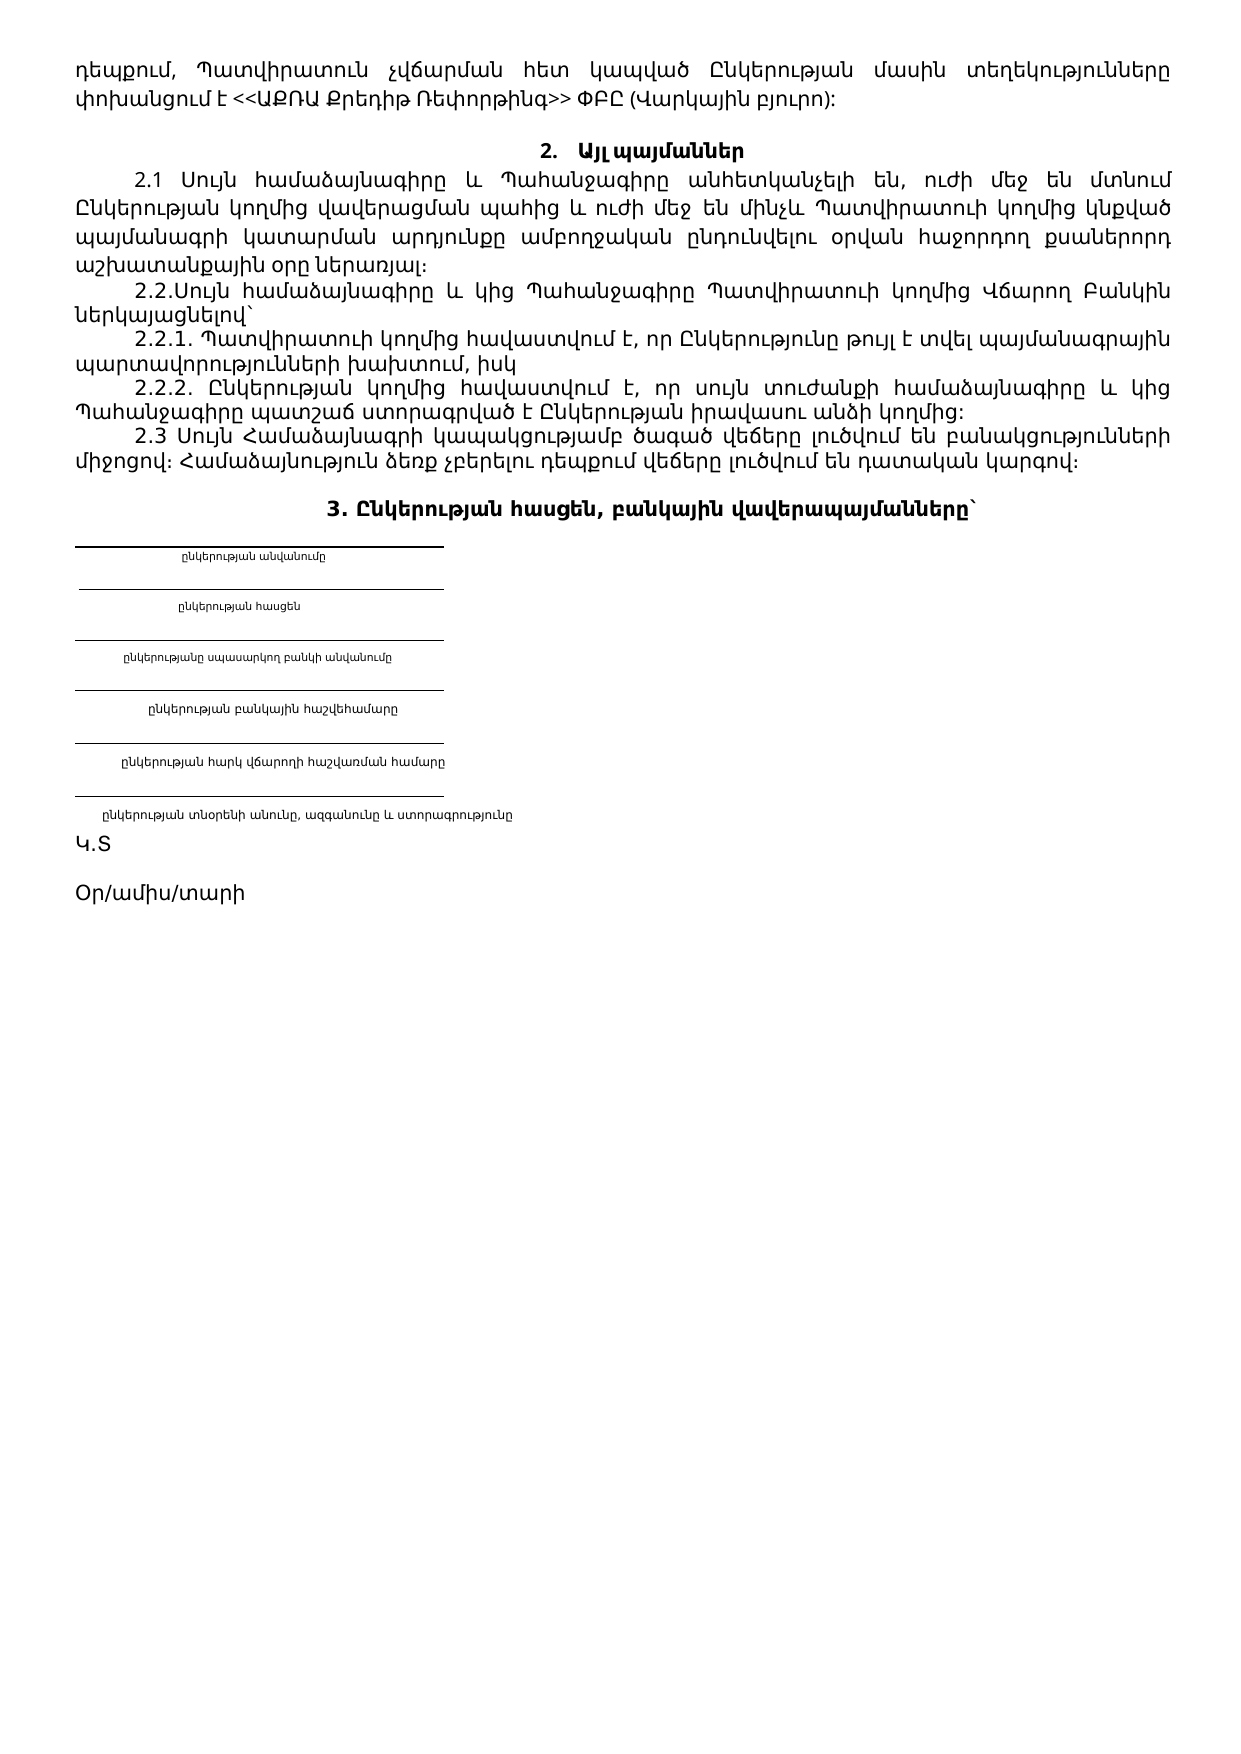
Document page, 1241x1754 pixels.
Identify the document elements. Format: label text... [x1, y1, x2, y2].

text ընկերության տնօրենի անունը, ազգանունը և ստորագրությունը [75, 808, 1172, 832]
text 3. Ընկերության հասցեն, բանկային վավերապայմանները` [75, 497, 1172, 522]
text ընկերության հարկ վճարողի հաշվառման համարը [75, 755, 1172, 779]
text ընկերությանը սպասարկող բանկի անվանումը [75, 652, 1172, 673]
text 2.2.1. Պատվիրատուի կողմից հավաստվում է, որ Ընկերությունը թույլ է տվել պայմանագրային պարտավորությունների խախտում, իսկ [75, 327, 1172, 376]
text ընկերության բանկային հաշվեհամարը [75, 702, 1172, 726]
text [75, 56, 1172, 112]
text 2.2.Սույն համաձայնագիրը և կից Պահանջագիրը Պատվիրատուի կողմից Վճարող Բանկին ներկայացնելով` [75, 279, 1172, 327]
text 2.3 Սույն Համաձայնագրի կապակցությամբ ծագած վեճերը լուծվում են բանակցությունների միջոցով։ Համաձայնություն ձեռք չբերելու դեպքում վեճերը լուծվում են դատական կարգով։ [75, 424, 1172, 473]
text ընկերության հասցեն [75, 601, 1172, 623]
text 2.1 Սույն համաձայնագիրը և Պահանջագիրը անհետկանչելի են, ուժի մեջ են մտնում Ընկերության կողմից վավերացման պահից և ուժի մեջ են մինչև Պատվիրատուի կողմից կնքված պայմանագրի կատարման արդյունքը ամբողջական ընդունվելու օրվան հաջորդող քսաներորդ աշխատանքային օրը ներառյալ։ [75, 165, 1172, 279]
list Այլ պայմաններ [112, 137, 1172, 165]
text 2.2.2. Ընկերության կողմից հավաստվում է, որ սույն տուժանքի համաձայնագիրը և կից Պահանջագիրը պատշաճ ստորագրված է Ընկերության իրավասու անձի կողմից: [75, 376, 1172, 424]
text ընկերության անվանումը [75, 550, 1172, 572]
text Կ.Տ [75, 832, 1172, 857]
text Օր/ամիս/տարի [75, 881, 1172, 905]
